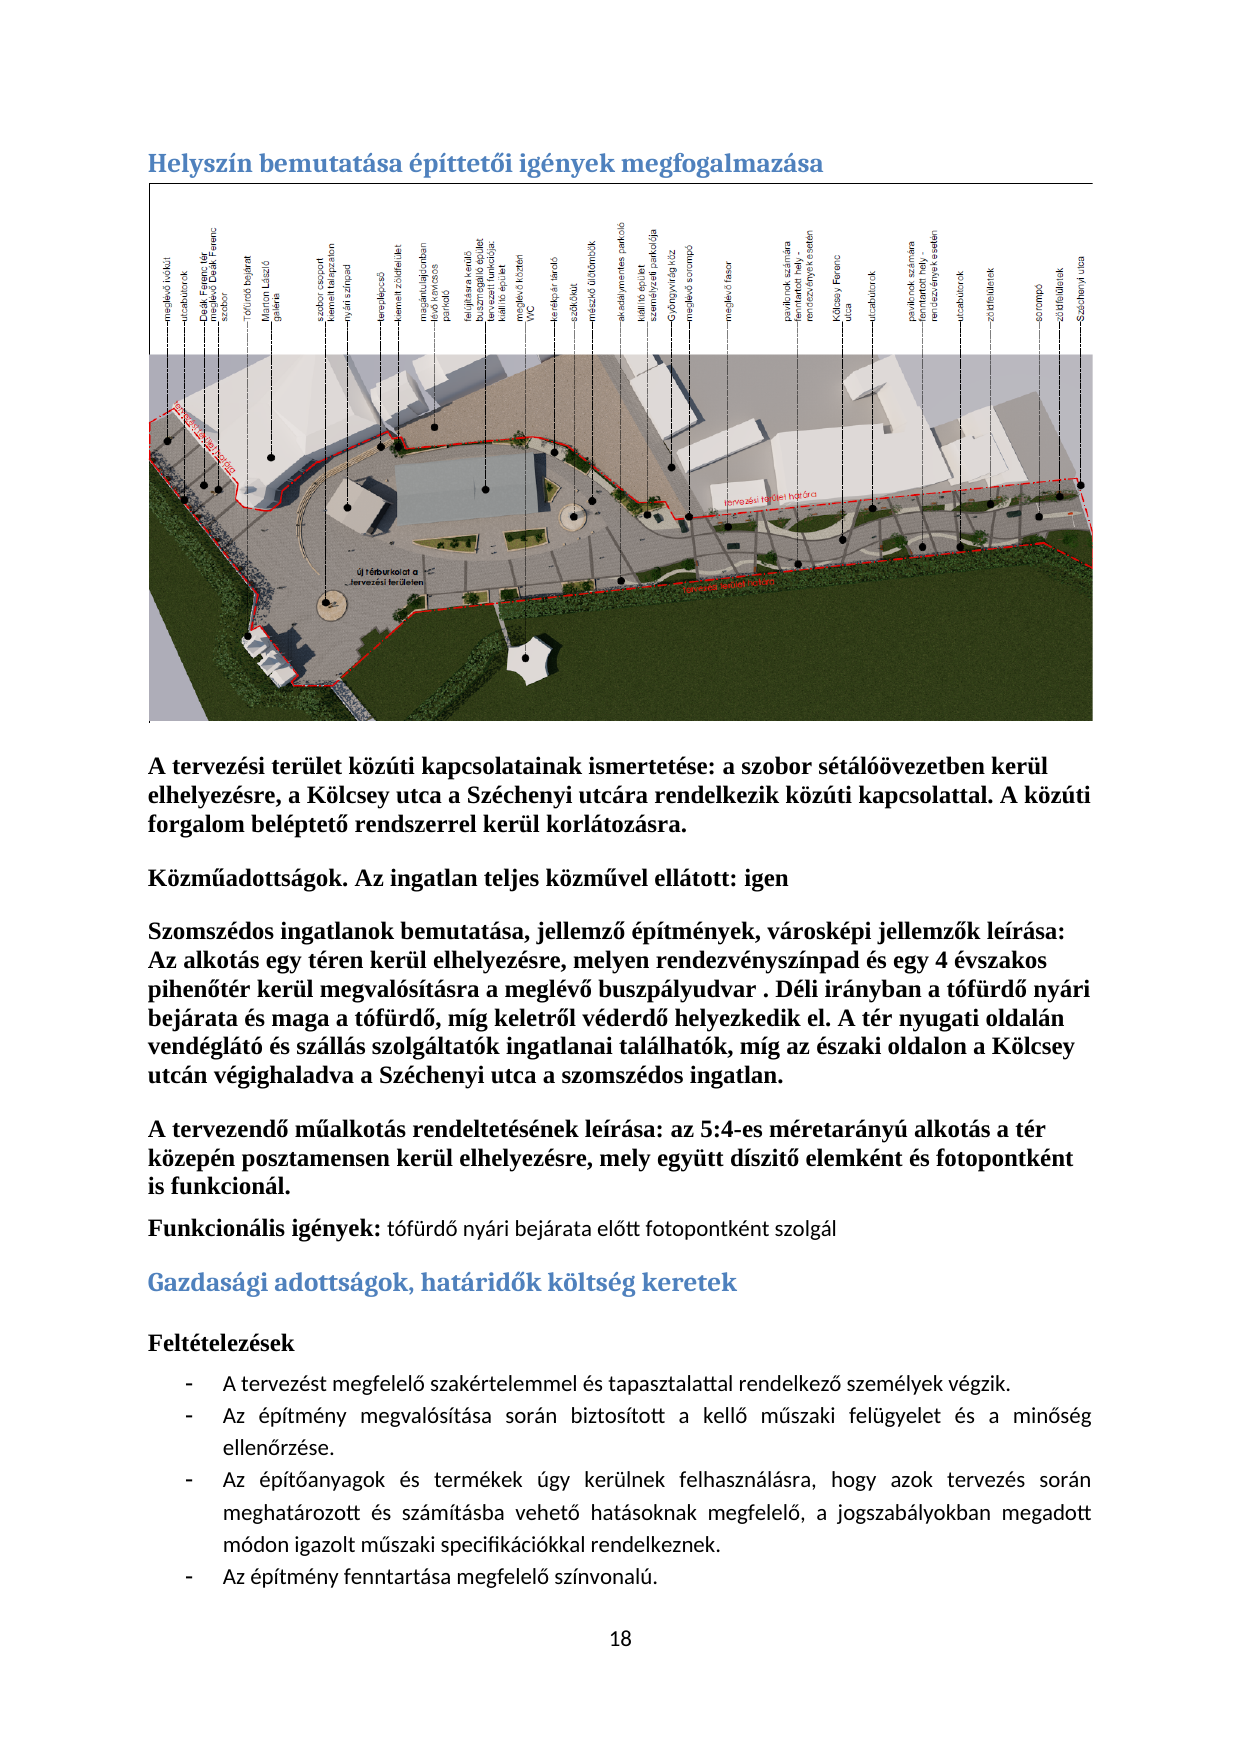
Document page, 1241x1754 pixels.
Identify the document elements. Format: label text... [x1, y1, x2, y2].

list Az építmény fenntartása megfelelő színvonalú. [185, 1562, 1093, 1590]
subtitle Közműadottságok. Az ingatlan teljes közművel ellátott: igen [148, 863, 1093, 891]
subtitle Gazdasági adottságok, határidők költség keretek [148, 1267, 1093, 1298]
subtitle Helyszín bemutatása építtetői igények megfogalmazása [148, 148, 1093, 179]
subtitle A tervezendő műalkotás rendeltetésének leírása: az 5:4-es méretarányú alkotás a tér közepén posztamensen kerül elhelyezésre, mely együtt díszitő elemként és fotopontként is funkcionál. [148, 1114, 1093, 1200]
list Az építmény megvalósítása során biztosított a kellő műszaki felügyelet és a minőség ellenőrzése. [185, 1401, 1093, 1461]
subtitle Szomszédos ingatlanok bemutatása, jellemző építmények, városképi jellemzők leírása: Az alkotás egy téren kerül elhelyezésre, melyen rendezvényszínpad és egy 4 évszakos pihenőtér kerül megvalósításra a meglévő buszpályudvar . Déli irányban a tófürdő nyári bejárata és maga a tófürdő, míg keletről véderdő helyezkedik el. A tér nyugati oldalán vendéglátó és szállás szolgáltatók ingatlanai találhatók, míg az északi oldalon a Kölcsey utcán végighaladva a Széchenyi utca a szomszédos ingatlan. [148, 916, 1093, 1089]
list Az építőanyagok és termékek úgy kerülnek felhasználásra, hogy azok tervezés során meghatározott és számításba vehető hatásoknak megfelelő, a jogszabályokban megadott módon igazolt műszaki specifikációkkal rendelkeznek. [185, 1465, 1093, 1558]
text Funkcionális igények: tófürdő nyári bejárata előtt fotopontként szolgál [148, 1213, 1093, 1242]
subtitle A tervezési terület közúti kapcsolatainak ismertetése: a szobor sétálóövezetben kerül elhelyezésre, a Kölcsey utca a Széchenyi utcára rendelkezik közúti kapcsolattal. A közúti forgalom beléptető rendszerrel kerül korlátozásra. [148, 751, 1093, 838]
list A tervezést megfelelő szakértelemmel és tapasztalattal rendelkező személyek végzik. [185, 1369, 1093, 1397]
subtitle Feltételezések [148, 1328, 1093, 1356]
